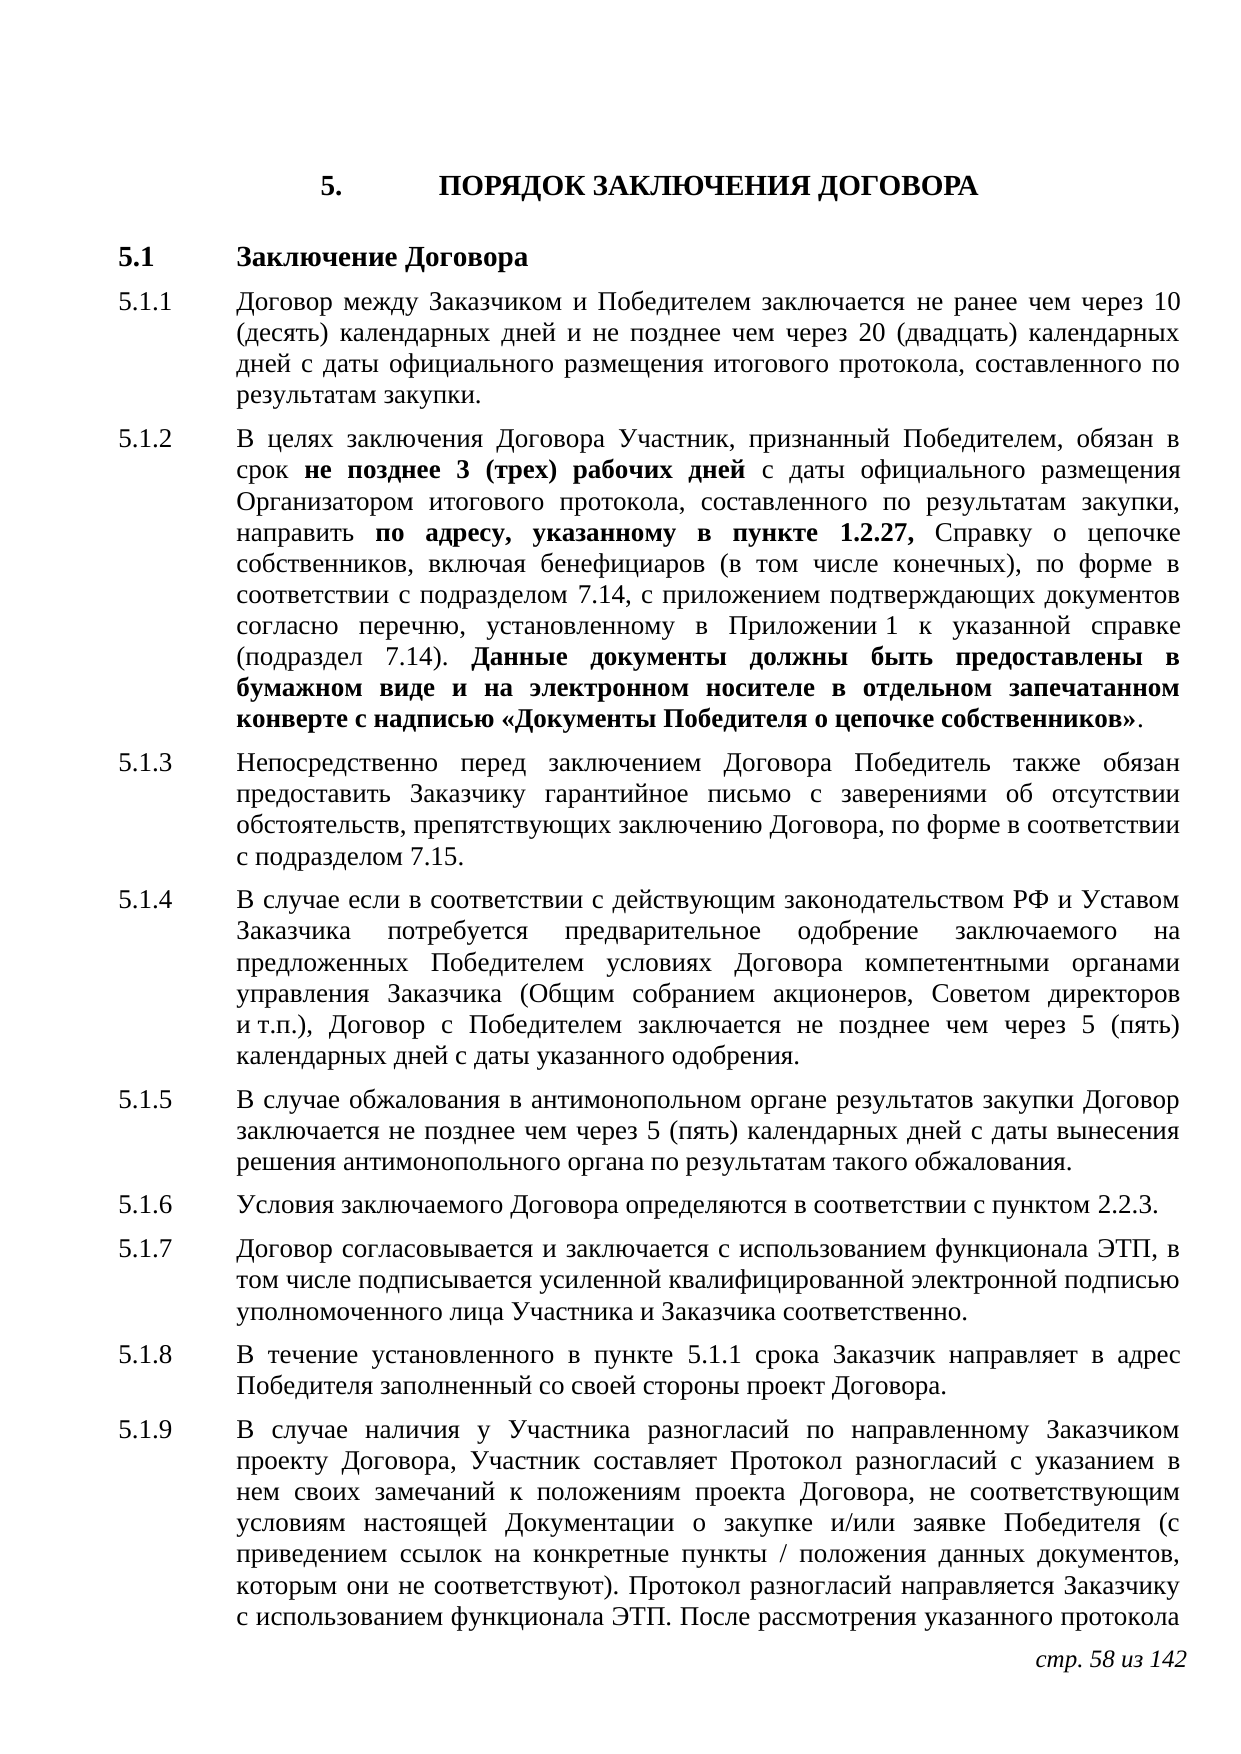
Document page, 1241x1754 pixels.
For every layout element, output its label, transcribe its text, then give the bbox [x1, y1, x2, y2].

text В случае если в соответствии с действующим законодательством РФ и Уставом Заказчика потребуется предварительное одобрение заключаемого на предложенных Победителем условиях Договора компетентными органами управления Заказчика (Общим собранием акционеров, Советом директоров и т.п.), Договор с Победителем заключается не позднее чем через 5 (пять) календарных дней с даты указанного одобрения. [118, 883, 1181, 1070]
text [118, 1413, 1181, 1631]
text Непосредственно перед заключением Договора Победитель также обязан предоставить Заказчику гарантийное письмо с заверениями об отсутствии обстоятельств, препятствующих заключению Договора, по форме в соответствии с подразделом 7.15. [118, 746, 1181, 871]
text В случае обжалования в антимонопольном органе результатов закупки Договор заключается не позднее чем через 5 (пять) календарных дней с даты вынесения решения антимонопольного органа по результатам такого обжалования. [118, 1083, 1181, 1176]
subtitle ПОРЯДОК ЗАКЛЮЧЕНИЯ ДОГОВОРА [118, 168, 1181, 202]
text Договор между Заказчиком и Победителем заключается не ранее чем через 10 (десять) календарных дней и не позднее чем через 20 (двадцать) календарных дней с даты официального размещения итогового протокола, составленного по результатам закупки. [118, 285, 1181, 410]
text Договор согласовывается и заключается с использованием функционала ЭТП, в том числе подписывается усиленной квалифицированной электронной подписью уполномоченного лица Участника и Заказчика соответственно. [118, 1232, 1181, 1326]
text В течение установленного в пункте 5.1.1 срока Заказчик направляет в адрес Победителя заполненный со своей стороны проект Договора. [118, 1338, 1181, 1401]
subtitle Заключение Договора [118, 239, 1181, 273]
text Условия заключаемого Договора определяются в соответствии с пунктом 2.2.3. [118, 1189, 1181, 1220]
text В целях заключения Договора Участник, признанный Победителем, обязан в срок не позднее 3 (трех) рабочих дней с даты официального размещения Организатором итогового протокола, составленного по результатам закупки, направить по адресу, указанному в пункте 1.2.27, Справку о цепочке собственников, включая бенефициаров (в том числе конечных), по форме в соответствии с подразделом 7.14, с приложением подтверждающих документов согласно перечню, установленному в Приложении 1 к указанной справке (подраздел 7.14). Данные документы должны быть предоставлены в бумажном виде и на электронном носителе в отдельном запечатанном конверте с надписью «Документы Победителя о цепочке собственников». [118, 422, 1181, 734]
